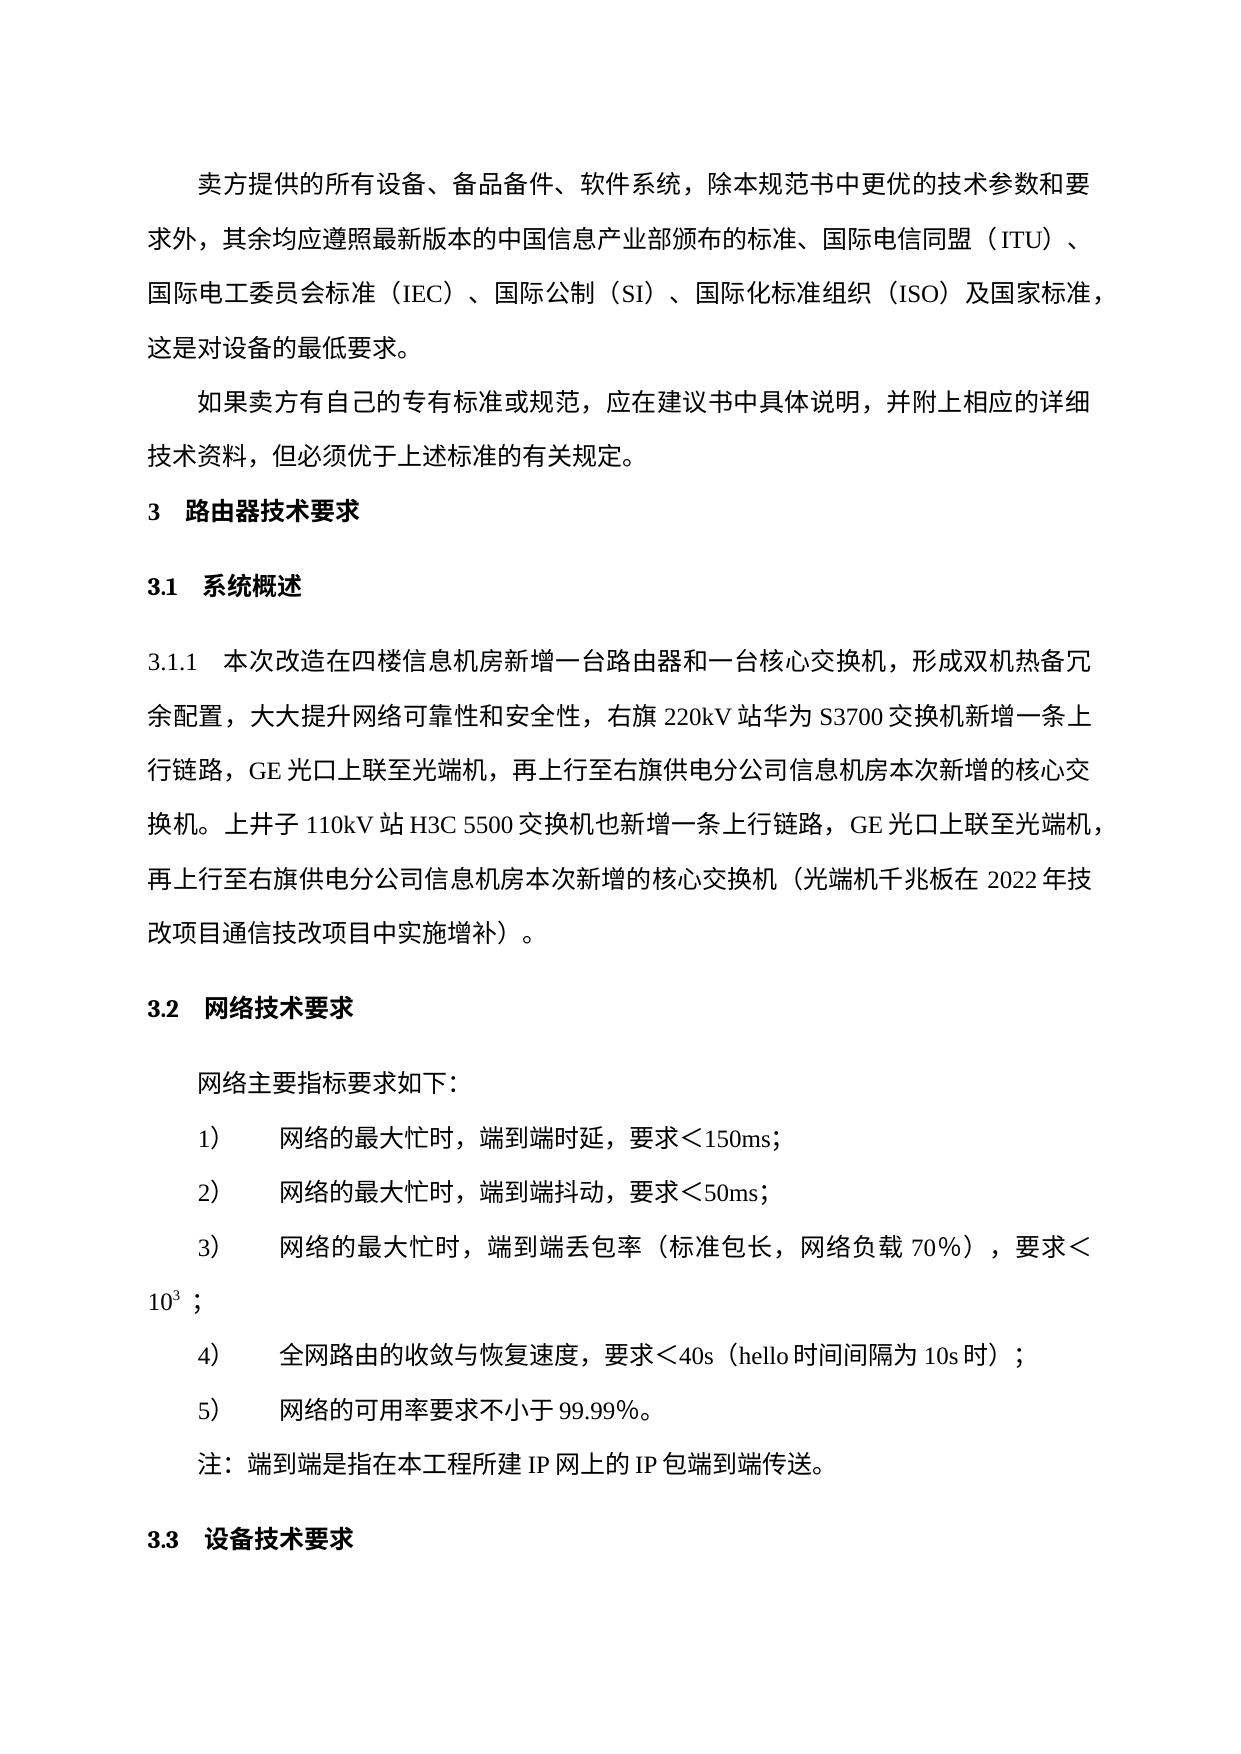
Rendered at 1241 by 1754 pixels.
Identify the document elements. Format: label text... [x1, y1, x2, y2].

text 3） 网络的最大忙时，端到端丢包率（标准包长，网络负载70％），要求＜103； [148, 1227, 1092, 1318]
text 2） 网络的最大忙时，端到端抖动，要求＜50ms； [148, 1173, 1092, 1209]
text 如果卖方有自己的专有标准或规范，应在建议书中具体说明，并附上相应的详细技术资料，但必须优于上述标准的有关规定。 [148, 382, 1092, 473]
text 4） 全网路由的收敛与恢复速度，要求＜40s（hello时间间隔为10s时）； [148, 1336, 1092, 1372]
text 注：端到端是指在本工程所建IP网上的IP包端到端传送。 [148, 1444, 1092, 1481]
text 网络主要指标要求如下： [148, 1064, 1092, 1100]
subtitle 3.2 网络技术要求 [148, 974, 1092, 1039]
subtitle 3.1 系统概述 [148, 552, 1092, 617]
text 3.1.1 本次改造在四楼信息机房新增一台路由器和一台核心交换机，形成双机热备冗余配置，大大提升网络可靠性和安全性，右旗220kV站华为S3700交换机新增一条上行链路，GE光口上联至光端机，再上行至右旗供电分公司信息机房本次新增的核心交换机。上井子110kV站H3C 5500交换机也新增一条上行链路，GE光口上联至光端机，再上行至右旗供电分公司信息机房本次新增的核心交换机（光端机千兆板在2022年技改项目通信技改项目中实施增补）。 [148, 642, 1092, 950]
subtitle 3.3 设备技术要求 [148, 1505, 1092, 1570]
text 3 路由器技术要求 [148, 491, 1092, 527]
text 1） 网络的最大忙时，端到端时延，要求＜150ms； [148, 1118, 1092, 1154]
text 5） 网络的可用率要求不小于99.99％。 [148, 1390, 1092, 1426]
text 卖方提供的所有设备、备品备件、软件系统，除本规范书中更优的技术参数和要求外，其余均应遵照最新版本的中国信息产业部颁布的标准、国际电信同盟（ITU）、国际电工委员会标准（IEC）、国际公制（SI）、国际化标准组织（ISO）及国家标准，这是对设备的最低要求。 [148, 165, 1092, 364]
